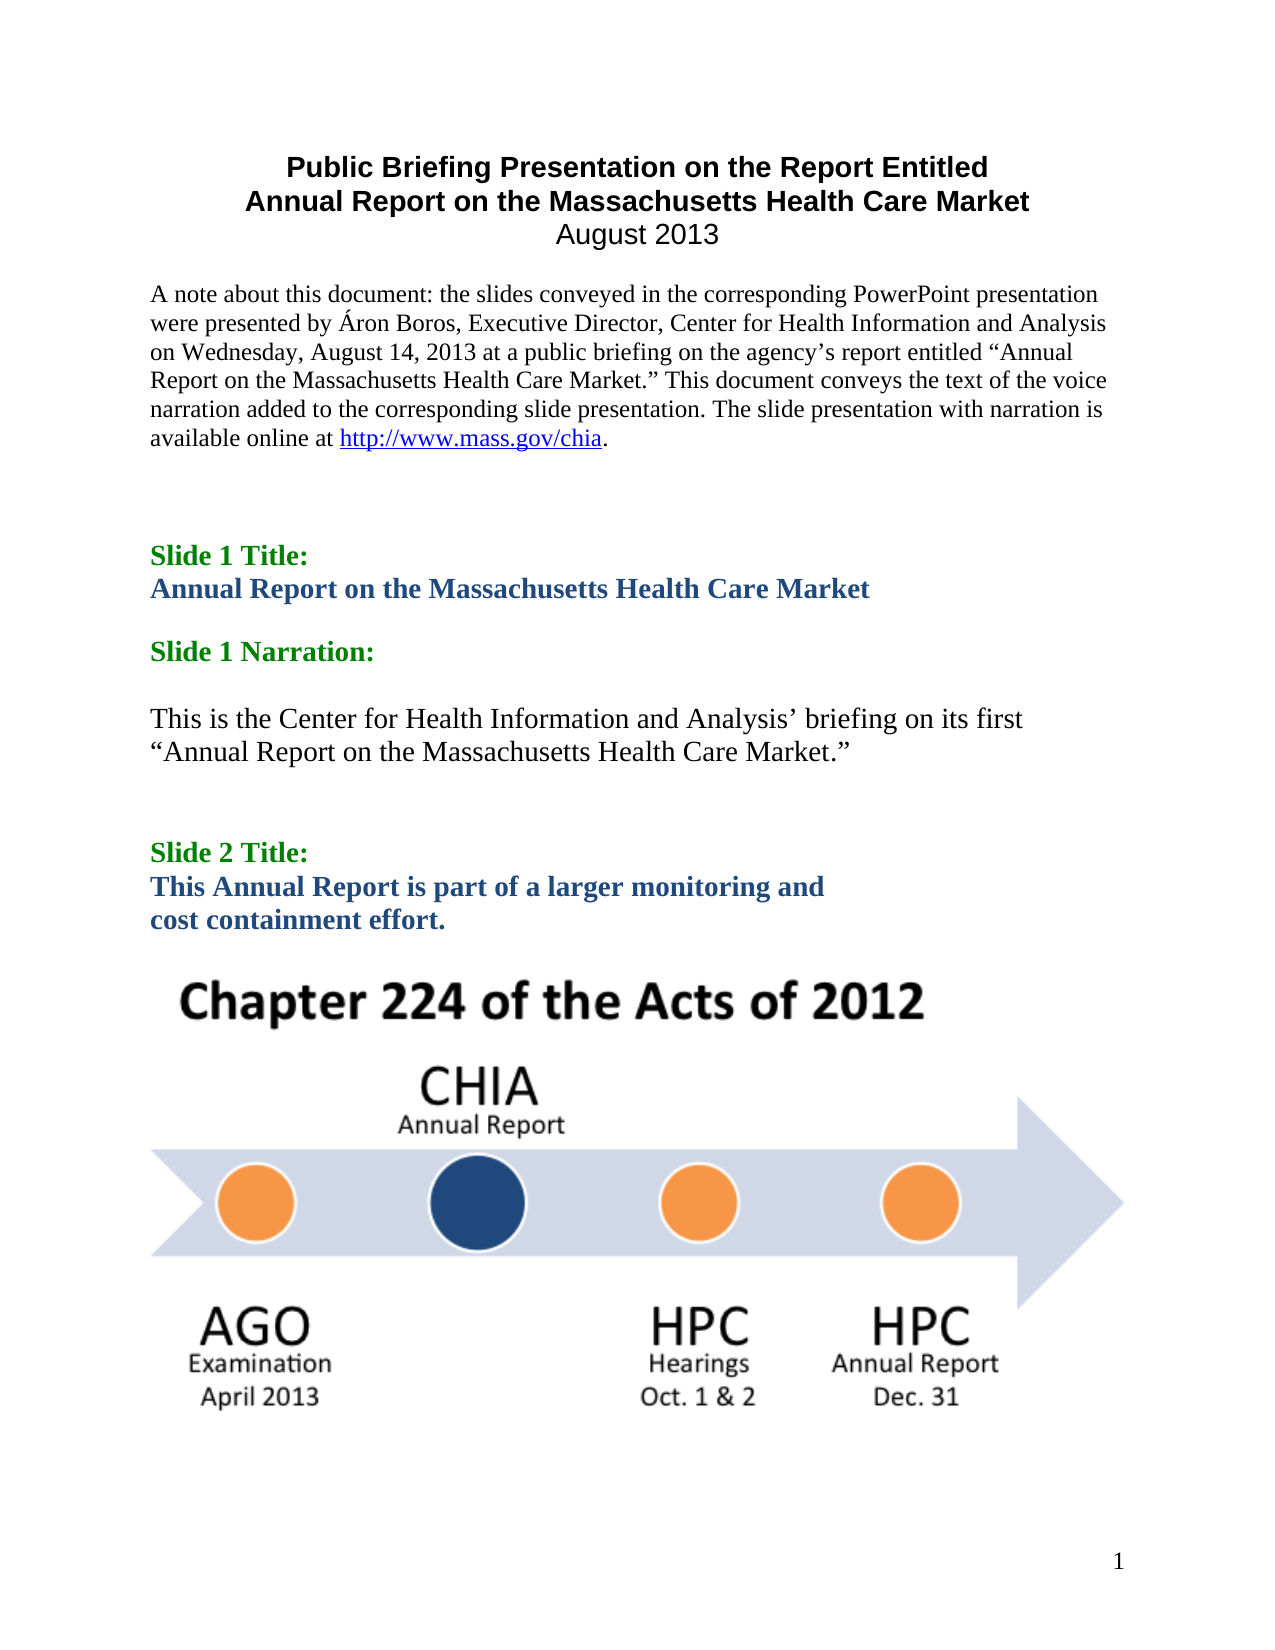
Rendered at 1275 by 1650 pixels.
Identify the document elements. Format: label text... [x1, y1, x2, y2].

text Slide 1 Title: [150, 538, 1125, 572]
text This is the Center for Health Information and Analysis’ briefing on its first “Annual Report on the Massachusetts Health Care Market.” [150, 701, 1125, 768]
text Public Briefing Presentation on the Report Entitled [150, 150, 1125, 183]
text This Annual Report is part of a larger monitoring and cost containment effort. [150, 869, 1125, 935]
picture [150, 935, 1125, 1471]
text Slide 2 Title: [150, 835, 1125, 869]
text Slide 1 Narration: [150, 634, 1125, 667]
text August 2013 [150, 217, 1125, 251]
text Annual Report on the Massachusetts Health Care Market [150, 572, 1125, 605]
text A note about this document: the slides conveyed in the corresponding PowerPoint presentation were presented by Áron Boros, Executive Director, Center for Health Information and Analysis on Wednesday, August 14, 2013 at a public briefing on the agency’s report entitled “Annual Report on the Massachusetts Health Care Market.” This document conveys the text of the voice narration added to the corresponding slide presentation. The slide presentation with narration is available online at http://www.mass.gov/chia. [150, 279, 1125, 452]
text Annual Report on the Massachusetts Health Care Market [150, 183, 1125, 217]
